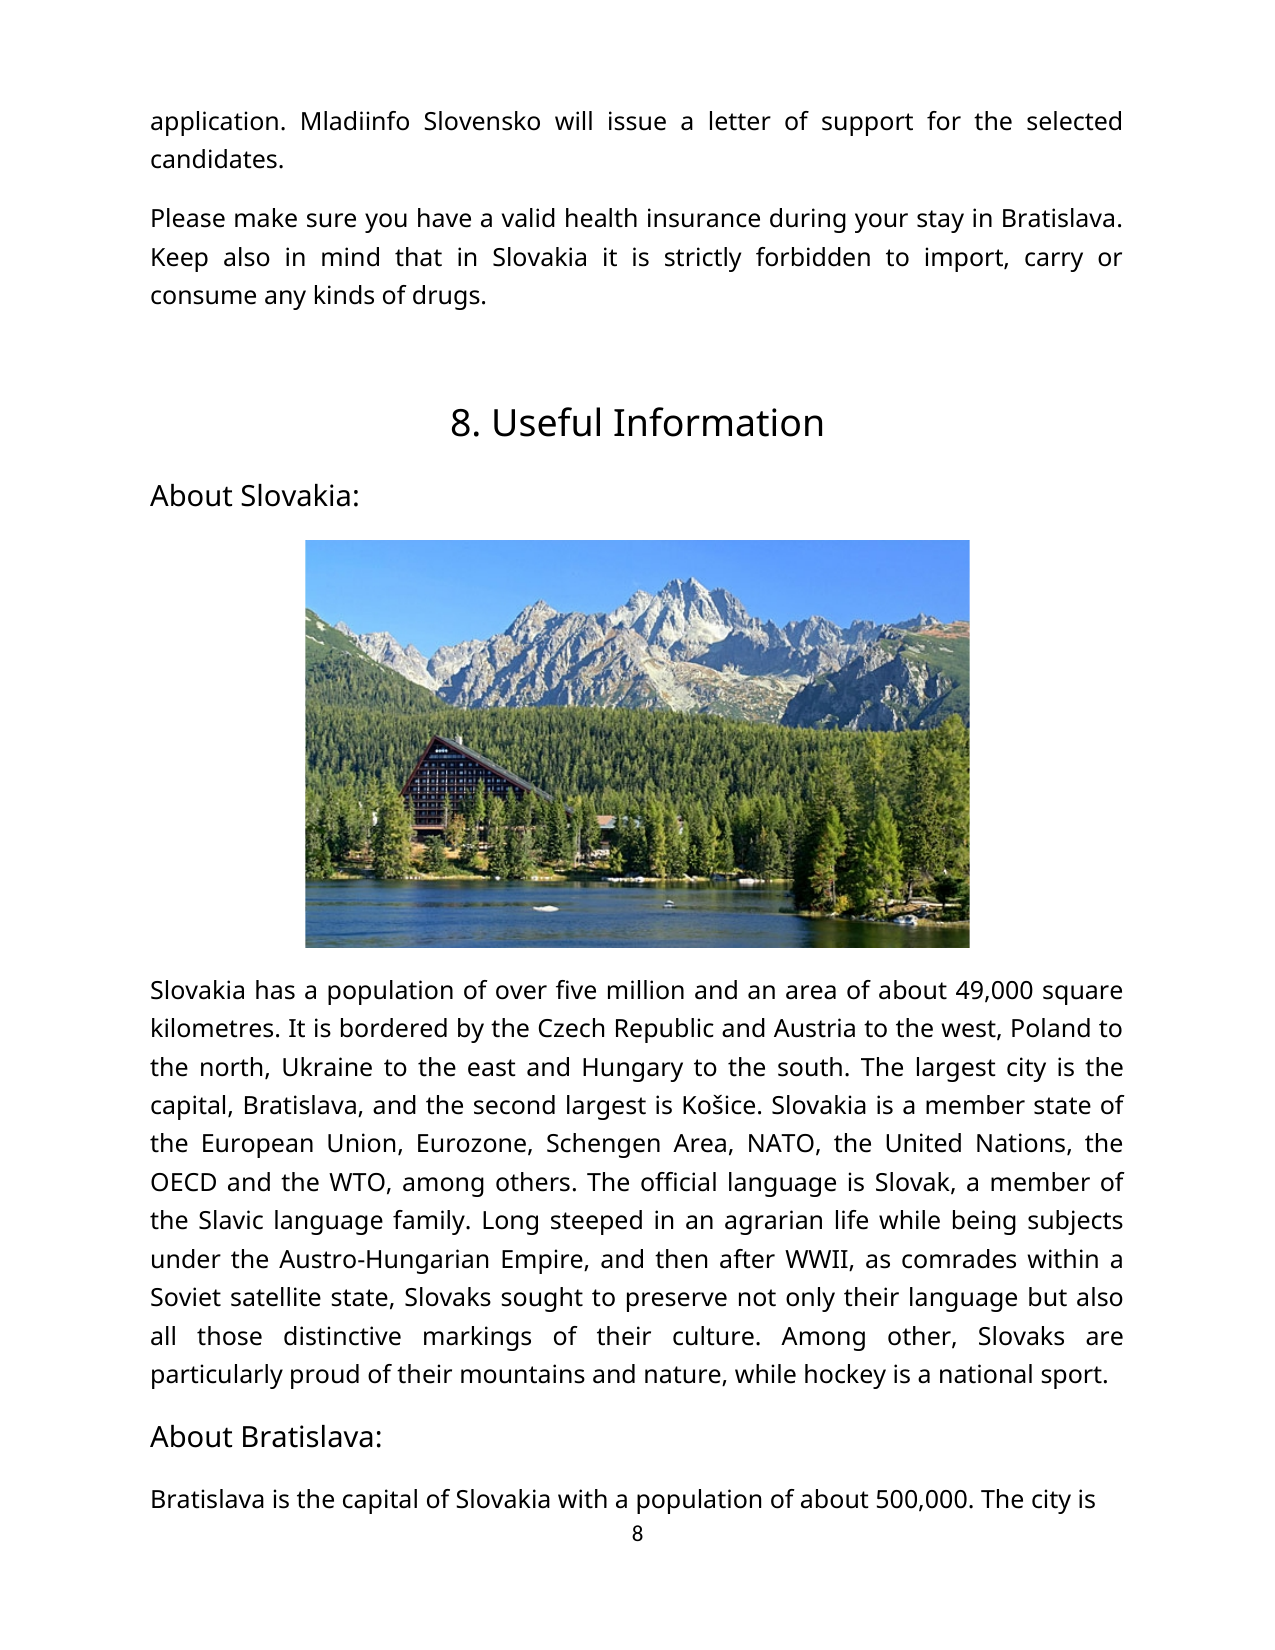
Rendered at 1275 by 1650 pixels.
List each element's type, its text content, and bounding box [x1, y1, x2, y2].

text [150, 1482, 1125, 1516]
text Slovakia has a population of over five million and an area of about 49,000 square kilometres. It is bordered by the Czech Republic and Austria to the west, Poland to the north, Ukraine to the east and Hungary to the south. The largest city is the capital, Bratislava, and the second largest is Košice. Slovakia is a member state of the European Union, Eurozone, Schengen Area, NATO, the United Nations, the OECD and the WTO, among others. The official language is Slovak, a member of the Slavic language family. Long steeped in an agrarian life while being subjects under the Austro-Hungarian Empire, and then after WWII, as comrades within a Soviet satellite state, Slovaks sought to preserve not only their language but also all those distinctive markings of their culture. Among other, Slovaks are particularly proud of their mountains and nature, while hockey is a national sport. [150, 972, 1125, 1391]
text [150, 103, 1125, 176]
text About Bratislava: [150, 1416, 1125, 1456]
text About Slovakia: [150, 475, 1125, 515]
picture [305, 540, 970, 948]
text 8. Useful Information [150, 397, 1125, 448]
text Please make sure you have a valid health insurance during your stay in Bratislava. Keep also in mind that in Slovakia it is strictly forbidden to import, carry or consume any kinds of drugs. [150, 201, 1125, 312]
